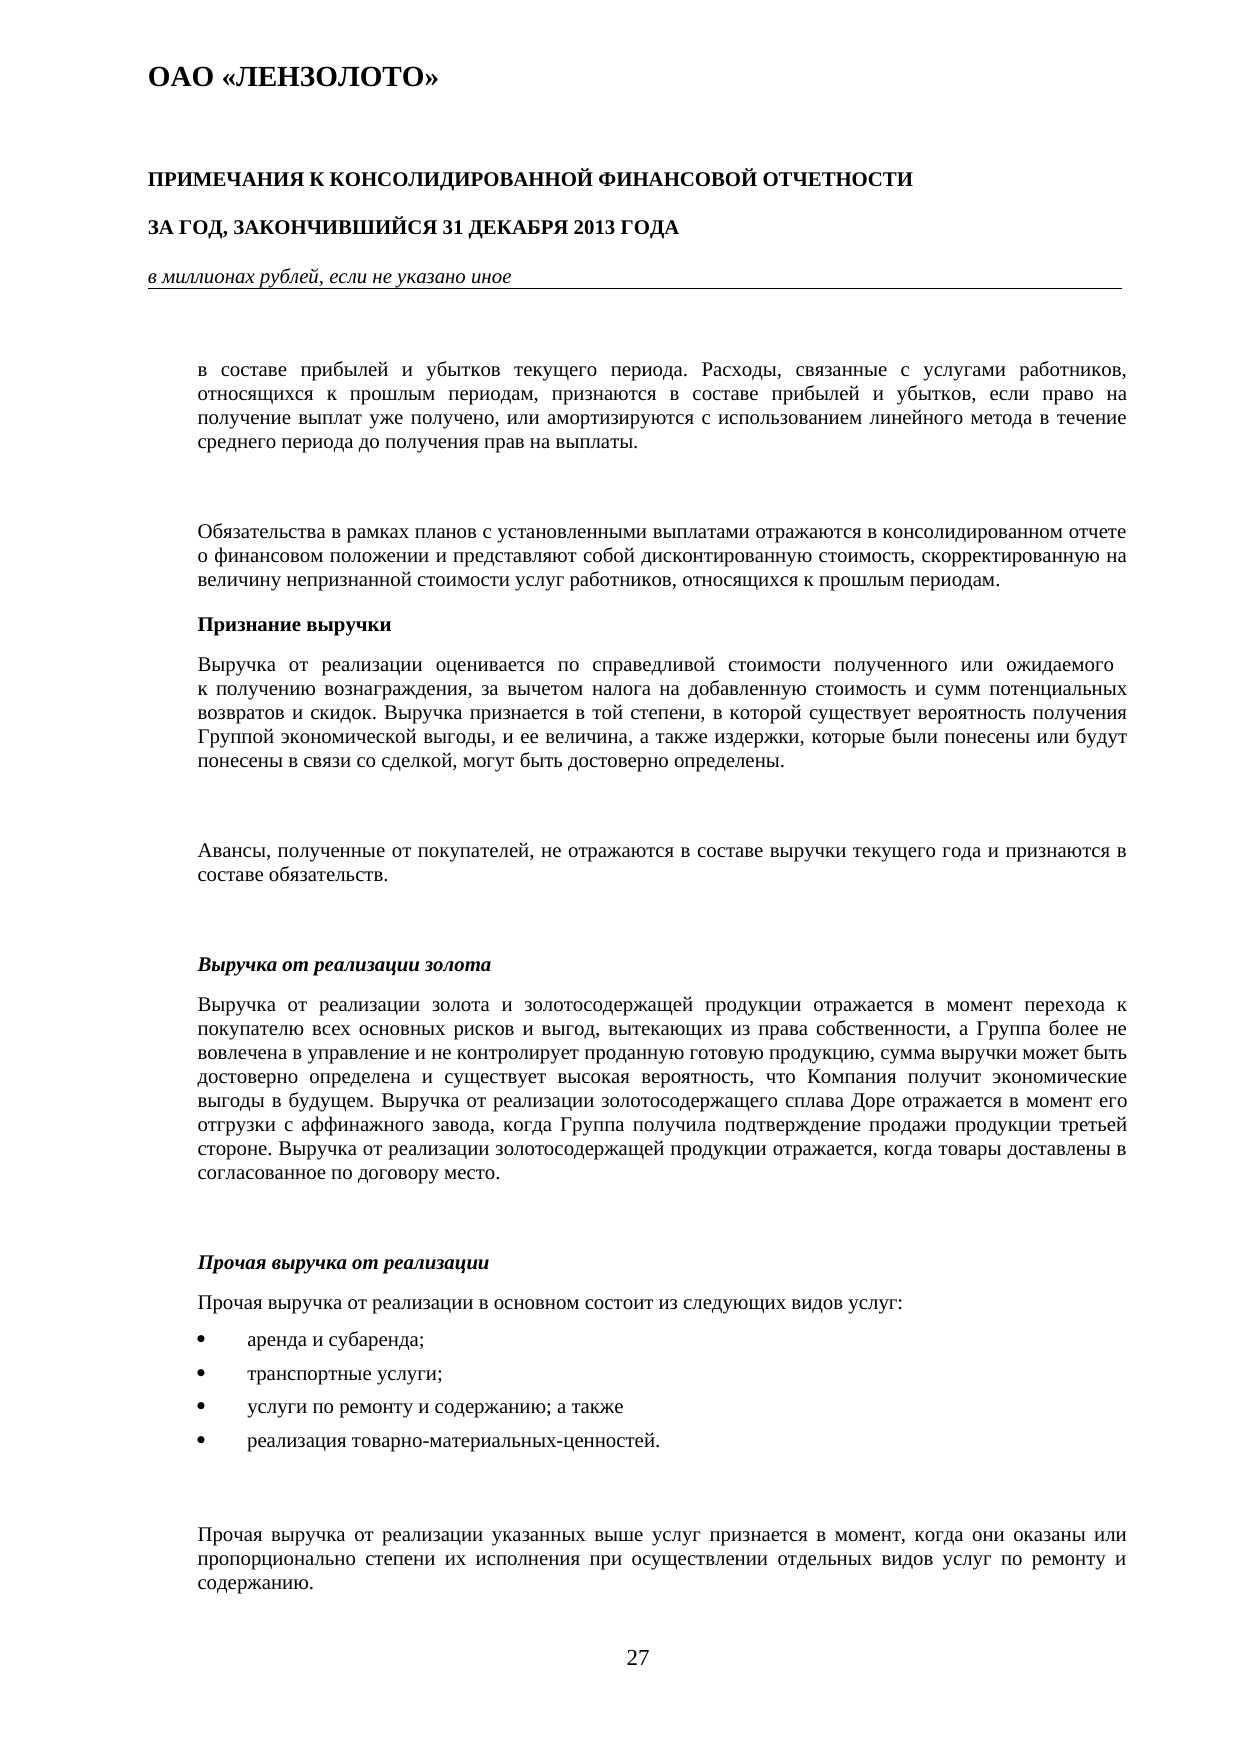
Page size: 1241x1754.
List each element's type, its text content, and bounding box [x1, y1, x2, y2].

text Выручка от реализации оценивается по справедливой стоимости полученного или ожидаемого к получению вознаграждения, за вычетом налога на добавленную стоимость и сумм потенциальных возвратов и скидок. Выручка признается в той степени, в которой существует вероятность получения Группой экономической выгоды, и ее величина, а также издержки, которые были понесены или будут понесены в связи со сделкой, могут быть достоверно определены. [197, 652, 1128, 772]
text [197, 357, 1128, 453]
text Прочая выручка от реализации указанных выше услуг признается в момент, когда они оказаны или пропорционально степени их исполнения при осуществлении отдельных видов услуг по ремонту и содержанию. [197, 1521, 1128, 1594]
list реализация товарно-материальных-ценностей. [197, 1428, 1128, 1452]
text Авансы, полученные от покупателей, не отражаются в составе выручки текущего года и признаются в составе обязательств. [197, 838, 1128, 886]
list транспортные услуги; [197, 1360, 1128, 1384]
list услуги по ремонту и содержанию; а также [197, 1394, 1128, 1418]
list аренда и субаренда; [197, 1327, 1128, 1351]
subtitle Прочая выручка от реализации [197, 1250, 1128, 1274]
subtitle Признание выручки [197, 612, 1128, 636]
subtitle Выручка от реализации золота [197, 952, 1128, 976]
text Выручка от реализации золота и золотосодержащей продукции отражается в момент перехода к покупателю всех основных рисков и выгод, вытекающих из права собственности, а Группа более не вовлечена в управление и не контролирует проданную готовую продукцию, сумма выручки может быть достоверно определена и существует высокая вероятность, что Компания получит экономические выгоды в будущем. Выручка от реализации золотосодержащего сплава Доре отражается в момент его отгрузки с аффинажного завода, когда Группа получила подтверждение продажи продукции третьей стороне. Выручка от реализации золотосодержащей продукции отражается, когда товары доставлены в согласованное по договору место. [197, 992, 1128, 1184]
text Обязательства в рамках планов с установленными выплатами отражаются в консолидированном отчете о финансовом положении и представляют собой дисконтированную стоимость, скорректированную на величину непризнанной стоимости услуг работников, относящихся к прошлым периодам. [197, 518, 1128, 591]
text Прочая выручка от реализации в основном состоит из следующих видов услуг: [197, 1290, 1128, 1314]
